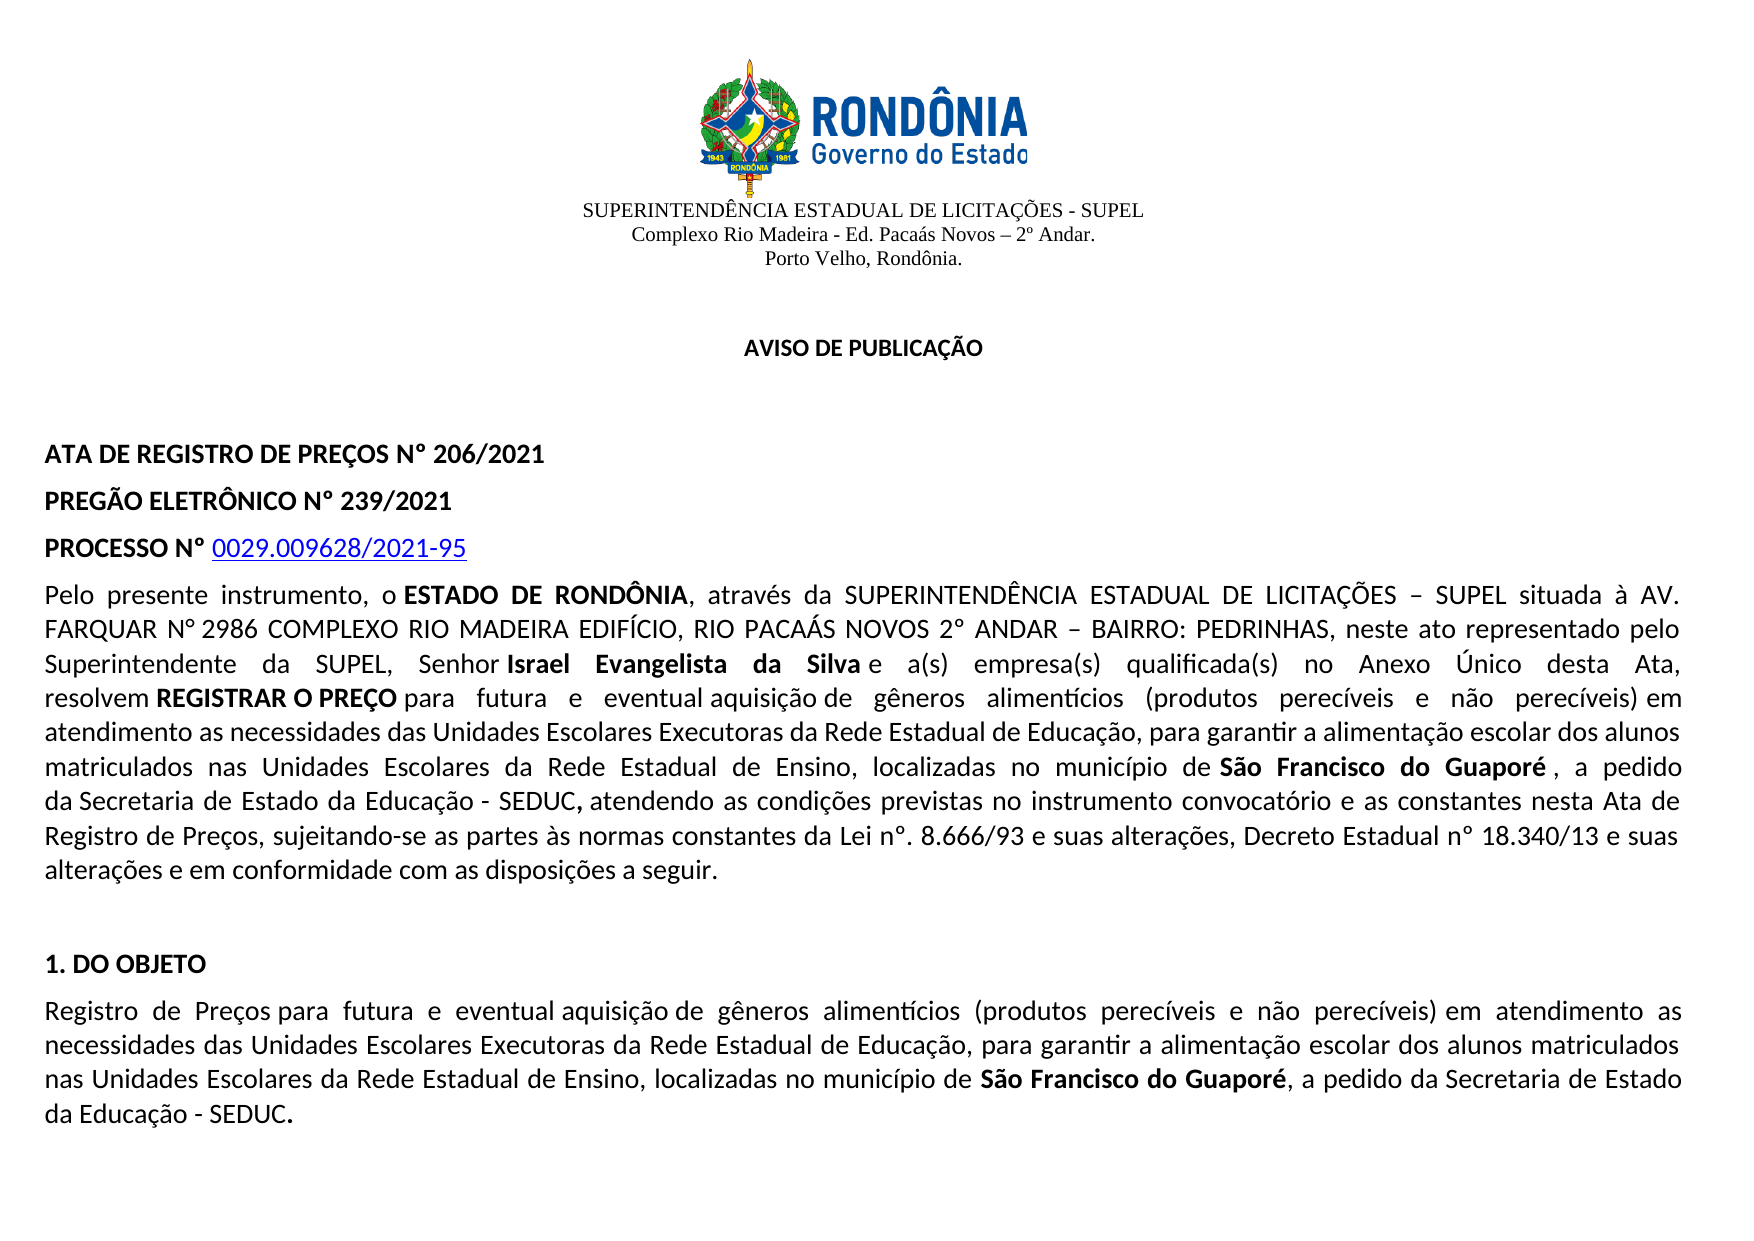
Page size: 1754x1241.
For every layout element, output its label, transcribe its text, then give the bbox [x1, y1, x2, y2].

text Complexo Rio Madeira - Ed. Pacaás Novos – 2º Andar. [32, 222, 1695, 246]
text ATA DE REGISTRO DE PREÇOS Nº 206/2021 [44, 436, 1682, 471]
text AVISO DE PUBLICAÇÃO [32, 299, 1695, 362]
text 1. DO OBJETO [44, 946, 1682, 980]
text PREGÃO ELETRÔNICO Nº 239/2021 [44, 483, 1682, 517]
text SUPERINTENDÊNCIA ESTADUAL DE LICITAÇÕES - SUPEL [32, 198, 1695, 222]
text Registro de Preços para futura e eventual aquisição de gêneros alimentícios (produtos perecíveis e não perecíveis) em atendimento as necessidades das Unidades Escolares Executoras da Rede Estadual de Educação, para garantir a alimentação escolar dos alunos matriculados nas Unidades Escolares da Rede Estadual de Ensino, localizadas no município de São Francisco do Guaporé, a pedido da Secretaria de Estado da Educação - SEDUC. [44, 992, 1682, 1130]
picture [699, 59, 1028, 198]
text Pelo presente instrumento, o ESTADO DE RONDÔNIA, através da SUPERINTENDÊNCIA ESTADUAL DE LICITAÇÕES – SUPEL situada à AV. FARQUAR N° 2986 COMPLEXO RIO MADEIRA EDIFÍCIO, RIO PACAÁS NOVOS 2º ANDAR – BAIRRO: PEDRINHAS, neste ato representado pelo Superintendente da SUPEL, Senhor Israel Evangelista da Silva e a(s) empresa(s) qualificada(s) no Anexo Único desta Ata, resolvem REGISTRAR O PREÇO para futura e eventual aquisição de gêneros alimentícios (produtos perecíveis e não perecíveis) em atendimento as necessidades das Unidades Escolares Executoras da Rede Estadual de Educação, para garantir a alimentação escolar dos alunos matriculados nas Unidades Escolares da Rede Estadual de Ensino, localizadas no município de São Francisco do Guaporé , a pedido da Secretaria de Estado da Educação - SEDUC, atendendo as condições previstas no instrumento convocatório e as constantes nesta Ata de Registro de Preços, sujeitando-se as partes às normas constantes da Lei nº. 8.666/93 e suas alterações, Decreto Estadual nº 18.340/13 e suas alterações e em conformidade com as disposições a seguir. [44, 577, 1682, 886]
text Porto Velho, Rondônia. [32, 246, 1695, 270]
text PROCESSO Nº 0029.009628/2021-95 [44, 530, 1682, 564]
